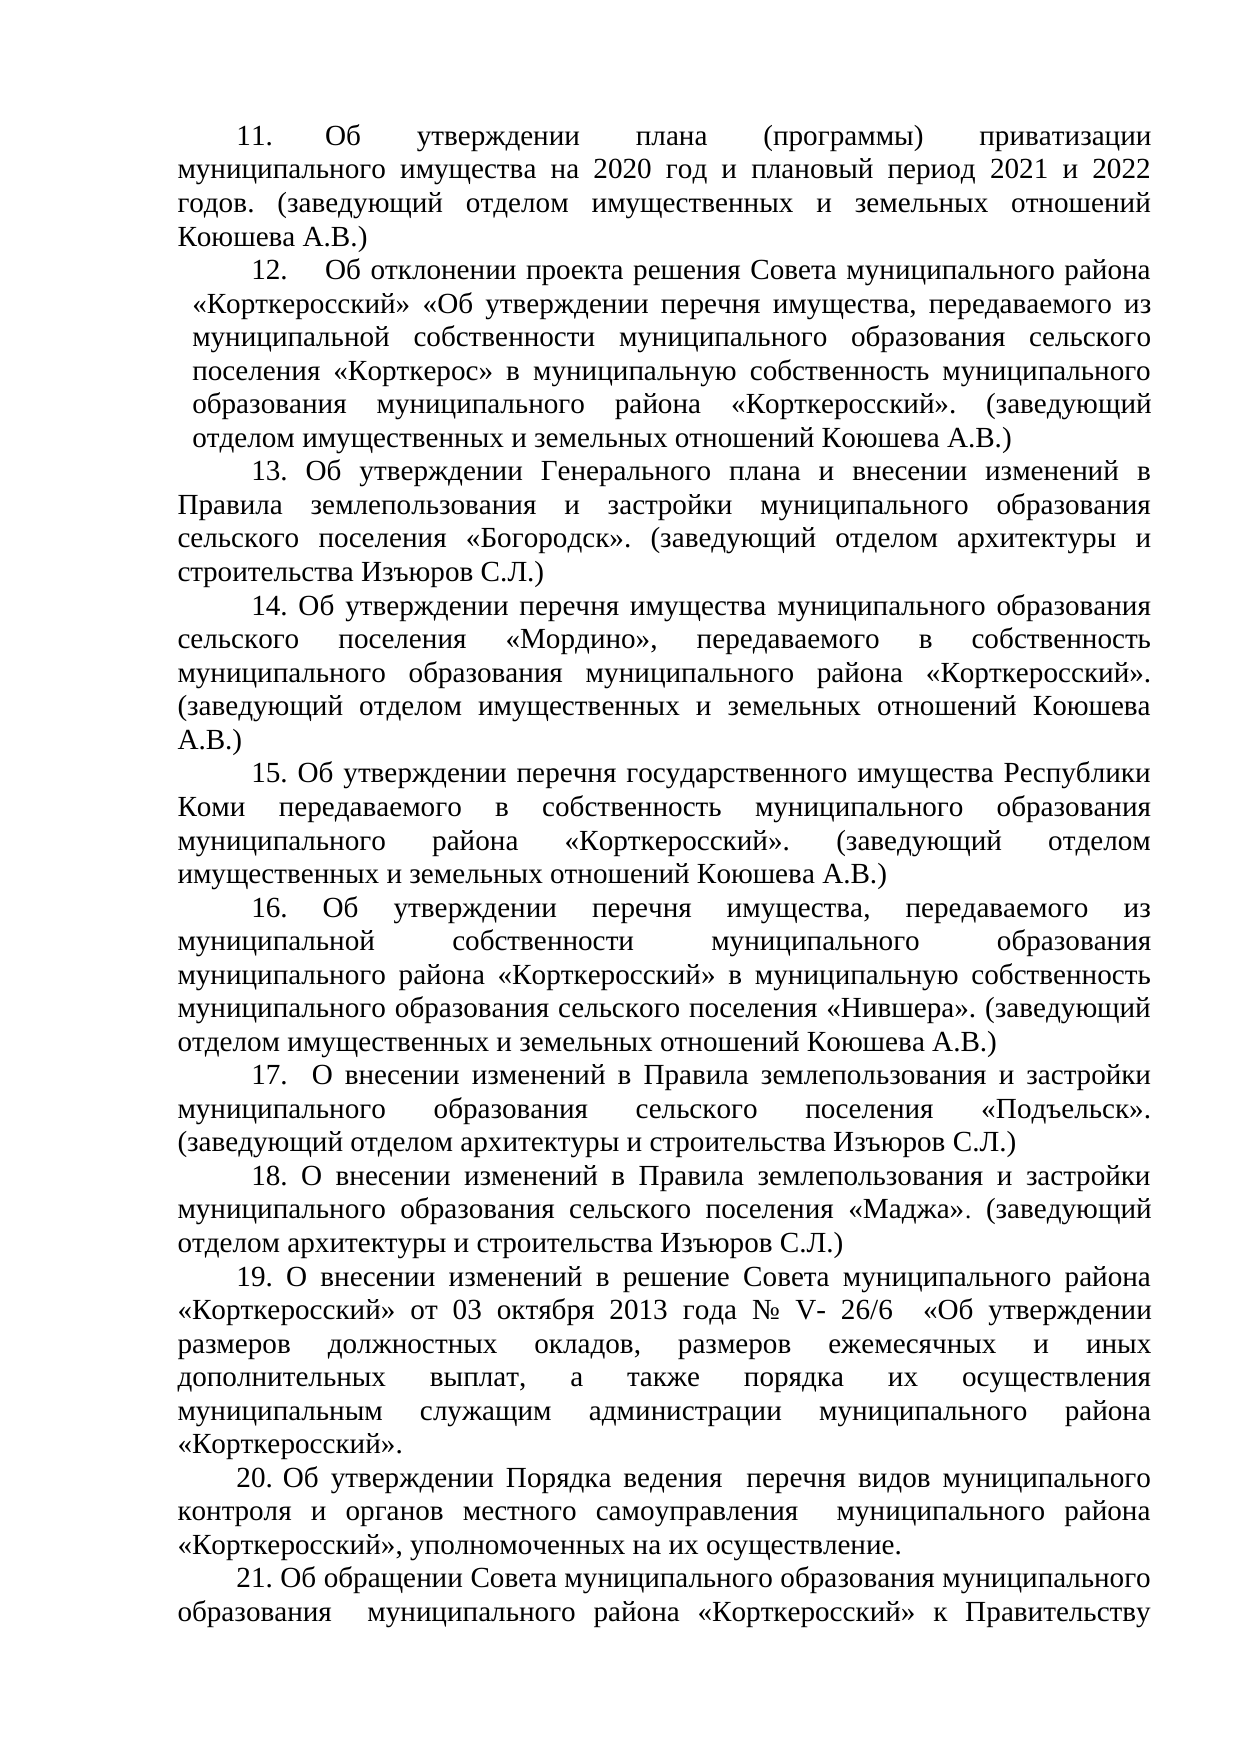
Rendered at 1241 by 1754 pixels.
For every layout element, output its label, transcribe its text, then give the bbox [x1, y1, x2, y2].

list Об отклонении проекта решения Совета муниципального района «Корткеросский» «Об утверждении перечня имущества, передаваемого из муниципальной собственности муниципального образования сельского поселения «Корткерос» в муниципальную собственность муниципального образования муниципального района «Корткеросский». (заведующий отделом имущественных и земельных отношений Коюшева А.В.) [192, 252, 1152, 453]
title 16. Об утверждении перечня имущества, передаваемого из муниципальной собственности муниципального образования муниципального района «Корткеросский» в муниципальную собственность муниципального образования сельского поселения «Нившера». (заведующий отделом имущественных и земельных отношений Коюшева А.В.) [177, 890, 1152, 1057]
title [177, 1561, 1152, 1628]
title 20. Об утверждении Порядка ведения перечня видов муниципального контроля и органов местного самоуправления муниципального района «Корткеросский», уполномоченных на их осуществление. [177, 1460, 1152, 1561]
text 17. О внесении изменений в Правила землепользования и застройки муниципального образования сельского поселения «Подъельск». (заведующий отделом архитектуры и строительства Изъюров С.Л.) [177, 1057, 1152, 1158]
text 13. Об утверждении Генерального плана и внесении изменений в Правила землепользования и застройки муниципального образования сельского поселения «Богородск». (заведующий отделом архитектуры и строительства Изъюров С.Л.) [177, 453, 1152, 588]
text 19. О внесении изменений в решение Совета муниципального района «Корткеросский» от 03 октября 2013 года № V- 26/6 «Об утверждении размеров должностных окладов, размеров ежемесячных и иных дополнительных выплат, а также порядка их осуществления муниципальным служащим администрации муниципального района «Корткеросский». [177, 1259, 1152, 1460]
title 15. Об утверждении перечня государственного имущества Республики Коми передаваемого в собственность муниципального образования муниципального района «Корткеросский». (заведующий отделом имущественных и земельных отношений Коюшева А.В.) [177, 756, 1152, 890]
list Об утверждении плана (программы) приватизации муниципального имущества на 2020 год и плановый период 2021 и 2022 годов. (заведующий отделом имущественных и земельных отношений Коюшева А.В.) [177, 118, 1152, 252]
title 14. Об утверждении перечня имущества муниципального образования сельского поселения «Мордино», передаваемого в собственность муниципального образования муниципального района «Корткеросский». (заведующий отделом имущественных и земельных отношений Коюшева А.В.) [177, 588, 1152, 756]
text 18. О внесении изменений в Правила землепользования и застройки муниципального образования сельского поселения «Маджа». (заведующий отделом архитектуры и строительства Изъюров С.Л.) [177, 1158, 1152, 1259]
